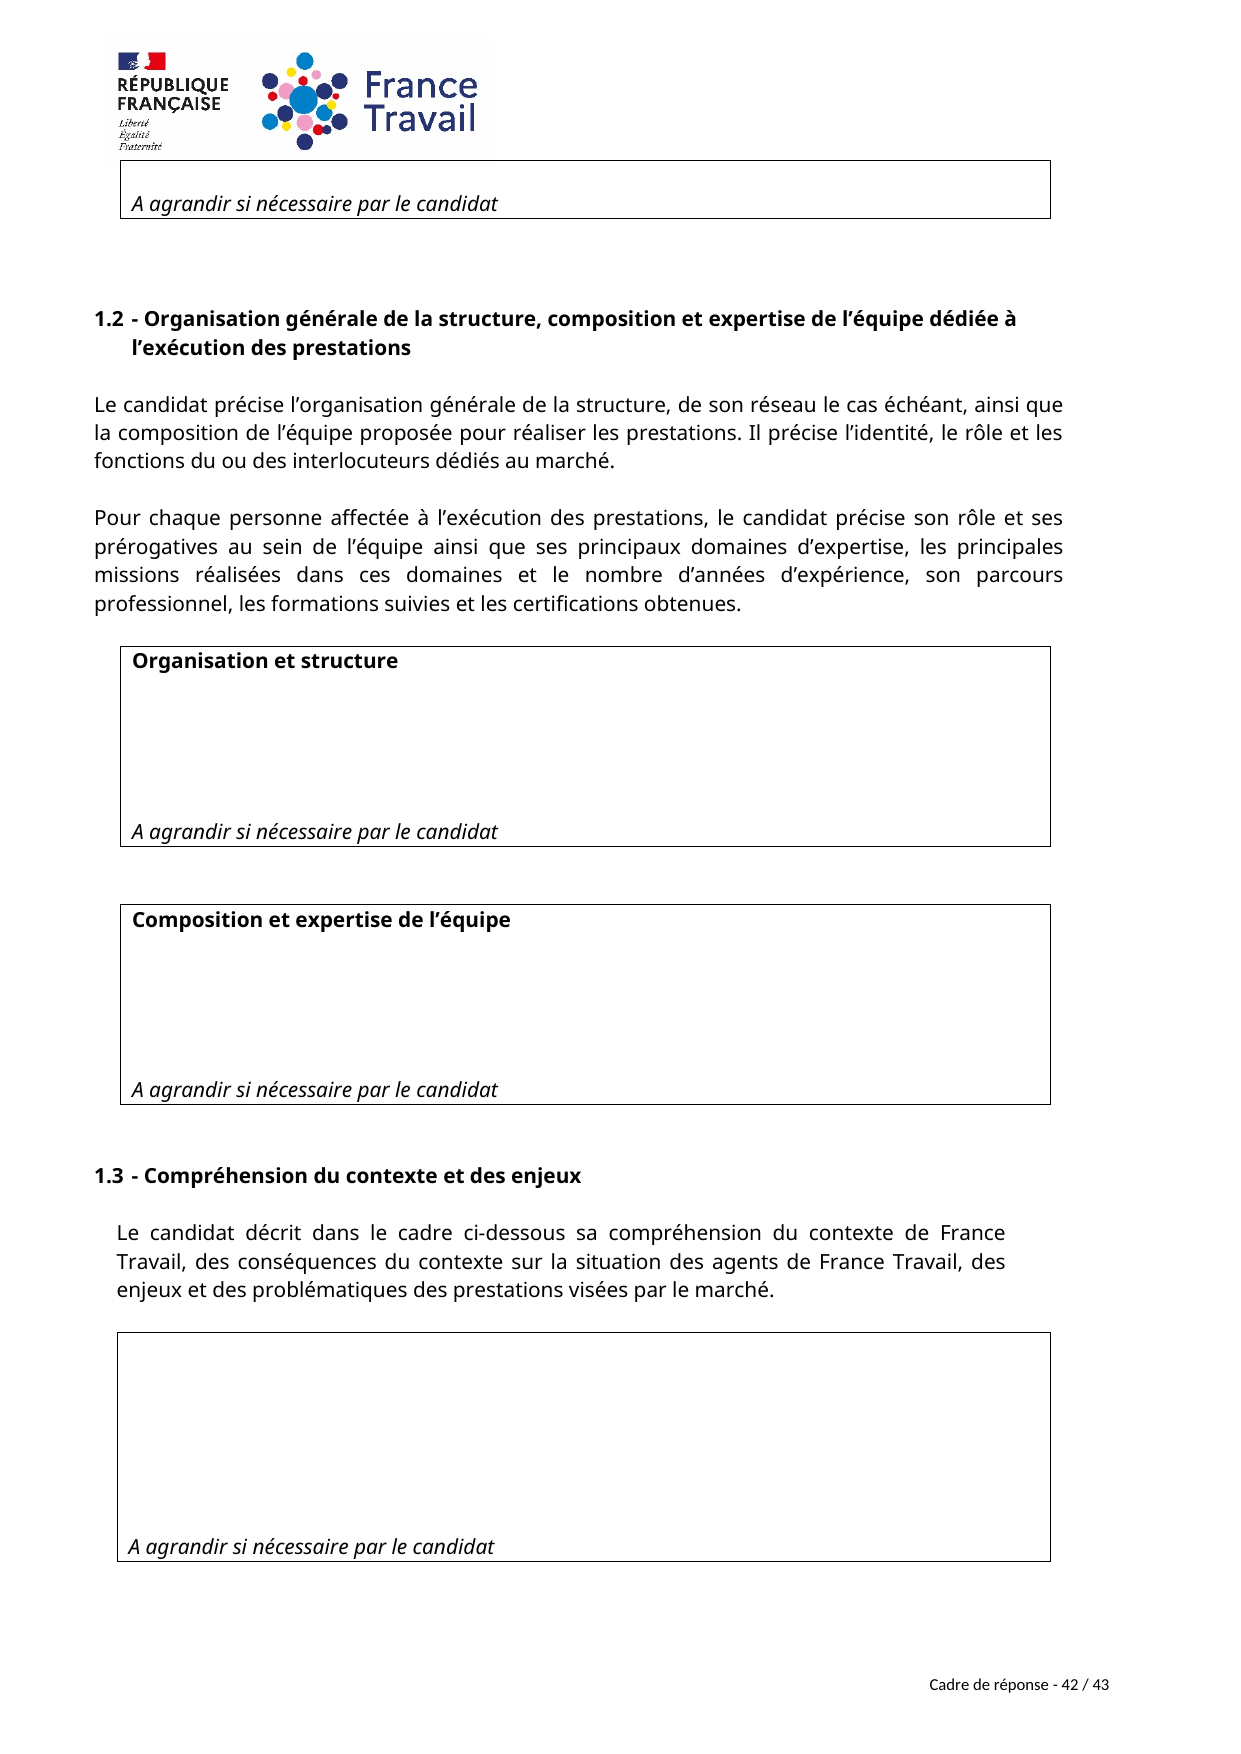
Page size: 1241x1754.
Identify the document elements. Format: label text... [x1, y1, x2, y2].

table_header Organisation et structure A agrandir si nécessaire par le candidat [121, 647, 1050, 846]
picture [101, 36, 494, 167]
table_header Composition et expertise de l’équipe A agrandir si nécessaire par le candidat [121, 905, 1050, 1104]
list - Compréhension du contexte et des enjeux [94, 1162, 1065, 1190]
table_header Le candidat décrit dans le cadre ci-dessous sa compréhension du contexte de France Travail, des conséquences du contexte sur la situation des agents de France Travail, des enjeux et des problématiques des prestations visées par le marché. [105, 1190, 1062, 1562]
text Le candidat précise l’organisation générale de la structure, de son réseau le cas échéant, ainsi que la composition de l’équipe proposée pour réaliser les prestations. Il précise l’identité, le rôle et les fonctions du ou des interlocuteurs dédiés au marché. [94, 390, 1065, 475]
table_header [121, 161, 1050, 218]
list - Organisation générale de la structure, composition et expertise de l’équipe dédiée à l’exécution des prestations [94, 304, 1065, 361]
text Pour chaque personne affectée à l’exécution des prestations, le candidat précise son rôle et ses prérogatives au sein de l’équipe ainsi que ses principaux domaines d’expertise, les principales missions réalisées dans ces domaines et le nombre d’années d’expérience, son parcours professionnel, les formations suivies et les certifications obtenues. [94, 503, 1065, 617]
